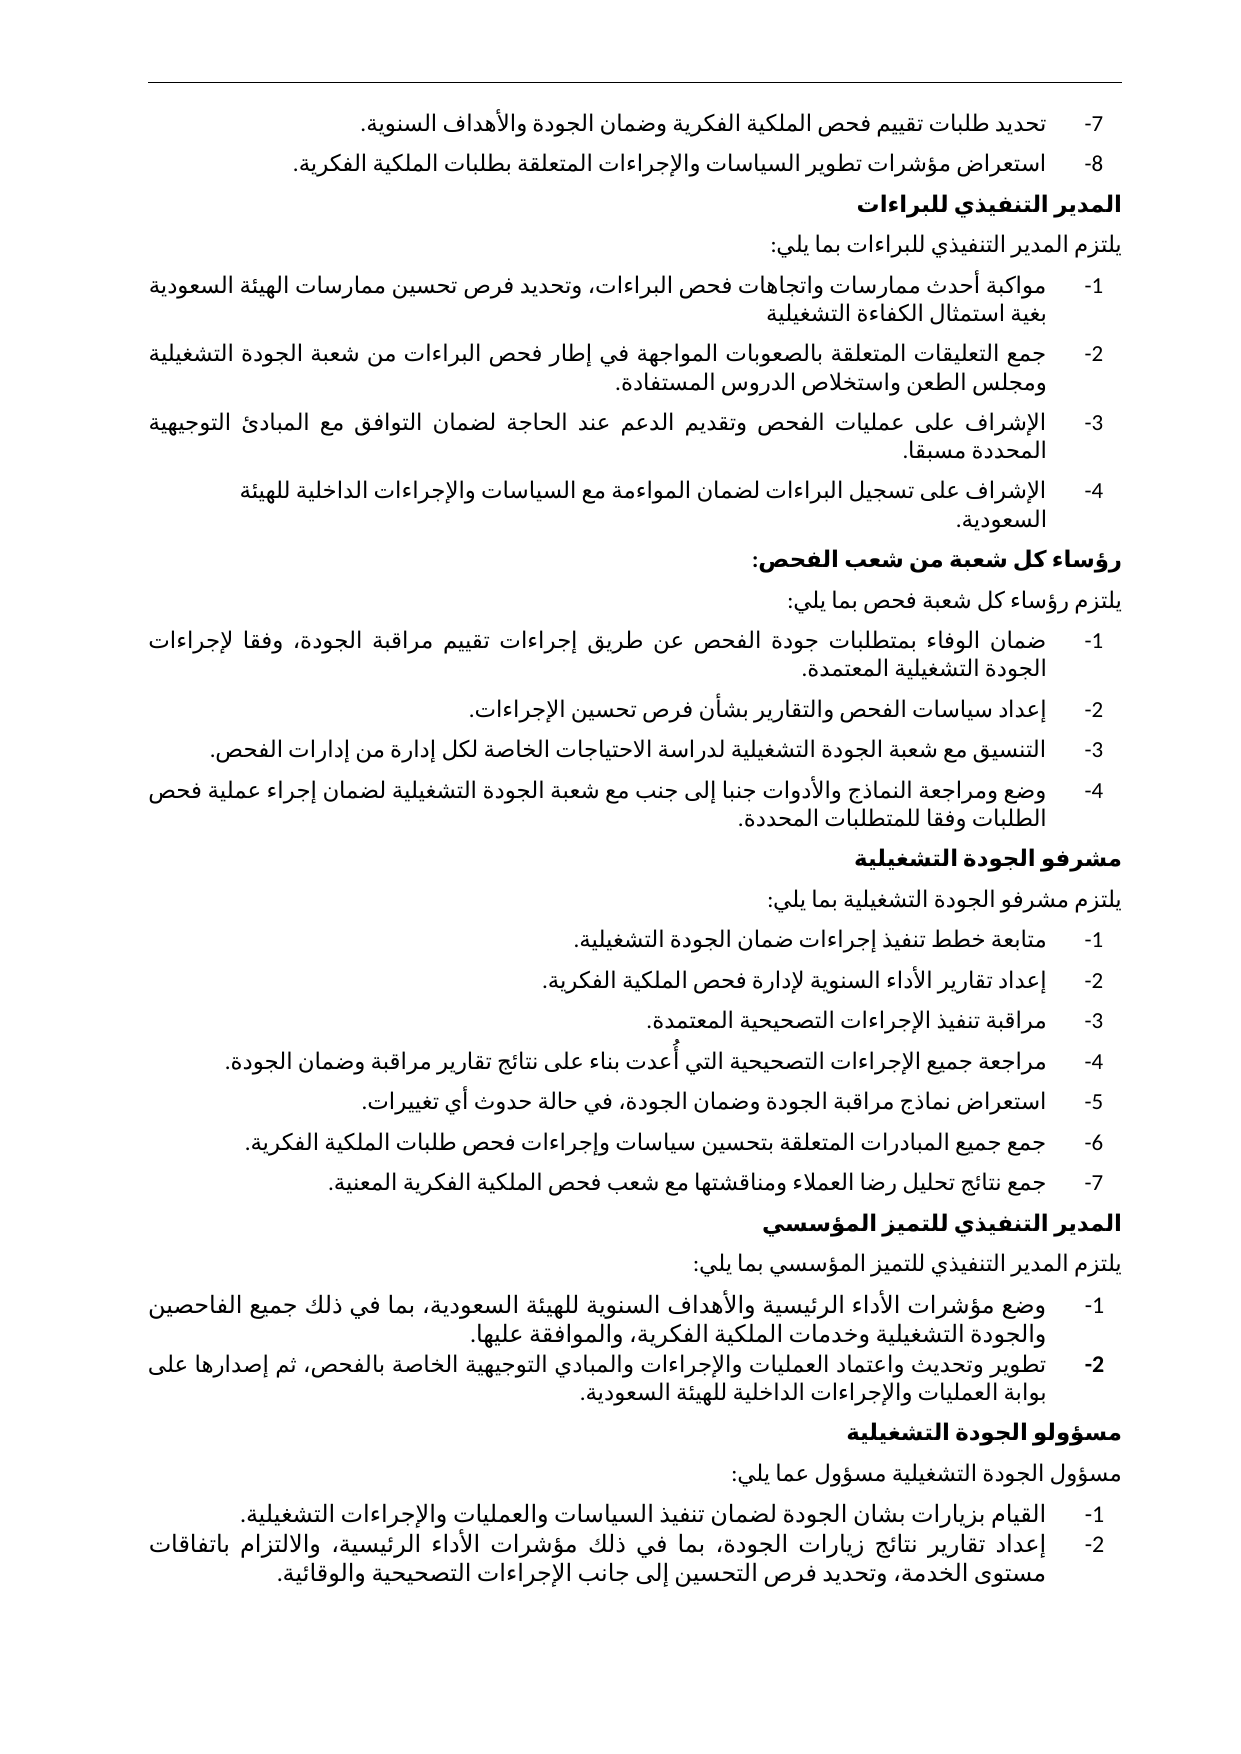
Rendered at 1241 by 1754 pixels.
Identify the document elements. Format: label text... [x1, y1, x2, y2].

text رؤساء كل شعبة من شعب الفحص: [148, 545, 1122, 573]
text مسؤولو الجودة التشغيلية [148, 1418, 1122, 1446]
list استعراض مؤشرات تطوير السياسات والإجراءات المتعلقة بطلبات الملكية الفكرية. [148, 149, 1084, 177]
list مراقبة تنفيذ الإجراءات التصحيحية المعتمدة. [148, 1006, 1084, 1034]
text يلتزم المدير التنفيذي للبراءات بما يلي: [148, 231, 1122, 258]
list الإشراف على تسجيل البراءات لضمان المواءمة مع السياسات والإجراءات الداخلية للهيئة السعودية. [148, 477, 1084, 533]
text يلتزم مشرفو الجودة التشغيلية بما يلي: [148, 885, 1122, 913]
list إعداد سياسات الفحص والتقارير بشأن فرص تحسين الإجراءات. [148, 695, 1084, 723]
list إعداد تقارير نتائج زيارات الجودة، بما في ذلك مؤشرات الأداء الرئيسية، والالتزام باتفاقات مستوى الخدمة، وتحديد فرص التحسين إلى جانب الإجراءات التصحيحية والوقائية. [148, 1529, 1084, 1587]
list تحديد طلبات تقييم فحص الملكية الفكرية وضمان الجودة والأهداف السنوية. [148, 109, 1084, 137]
list جمع التعليقات المتعلقة بالصعوبات المواجهة في إطار فحص البراءات من شعبة الجودة التشغيلية ومجلس الطعن واستخلاص الدروس المستفادة. [148, 339, 1084, 396]
list القيام بزيارات بشان الجودة لضمان تنفيذ السياسات والعمليات والإجراءات التشغيلية. [148, 1499, 1084, 1529]
text يلتزم المدير التنفيذي للتميز المؤسسي بما يلي: [148, 1249, 1122, 1278]
text مسؤول الجودة التشغيلية مسؤول عما يلي: [148, 1459, 1122, 1487]
text مشرفو الجودة التشغيلية [148, 844, 1122, 872]
list التنسيق مع شعبة الجودة التشغيلية لدراسة الاحتياجات الخاصة لكل إدارة من إدارات الفحص. [148, 735, 1084, 763]
list إعداد تقارير الأداء السنوية لإدارة فحص الملكية الفكرية. [148, 966, 1084, 994]
list الإشراف على عمليات الفحص وتقديم الدعم عند الحاجة لضمان التوافق مع المبادئ التوجيهية المحددة مسبقا. [148, 408, 1084, 464]
list ضمان الوفاء بمتطلبات جودة الفحص عن طريق إجراءات تقييم مراقبة الجودة، وفقا لإجراءات الجودة التشغيلية المعتمدة. [148, 626, 1084, 682]
text المدير التنفيذي للبراءات [148, 190, 1122, 218]
list مراجعة جميع الإجراءات التصحيحية التي أُعدت بناء على نتائج تقارير مراقبة وضمان الجودة. [148, 1047, 1084, 1075]
list استعراض نماذج مراقبة الجودة وضمان الجودة، في حالة حدوث أي تغييرات. [148, 1087, 1084, 1116]
list جمع جميع المبادرات المتعلقة بتحسين سياسات وإجراءات فحص طلبات الملكية الفكرية. [148, 1128, 1084, 1156]
list مواكبة أحدث ممارسات واتجاهات فحص البراءات، وتحديد فرص تحسين ممارسات الهيئة السعودية بغية استمثال الكفاءة التشغيلية [148, 271, 1084, 327]
list وضع مؤشرات الأداء الرئيسية والأهداف السنوية للهيئة السعودية، بما في ذلك جميع الفاحصين والجودة التشغيلية وخدمات الملكية الفكرية، والموافقة عليها. [148, 1290, 1084, 1349]
text يلتزم رؤساء كل شعبة فحص بما يلي: [148, 586, 1122, 614]
list تطوير وتحديث واعتماد العمليات والإجراءات والمبادي التوجيهية الخاصة بالفحص، ثم إصدارها على بوابة العمليات والإجراءات الداخلية للهيئة السعودية. [148, 1349, 1084, 1406]
list جمع نتائج تحليل رضا العملاء ومناقشتها مع شعب فحص الملكية الفكرية المعنية. [148, 1168, 1084, 1197]
list متابعة خطط تنفيذ إجراءات ضمان الجودة التشغيلية. [148, 925, 1084, 953]
text المدير التنفيذي للتميز المؤسسي [148, 1209, 1122, 1237]
list وضع ومراجعة النماذج والأدوات جنبا إلى جنب مع شعبة الجودة التشغيلية لضمان إجراء عملية فحص الطلبات وفقا للمتطلبات المحددة. [148, 776, 1084, 832]
